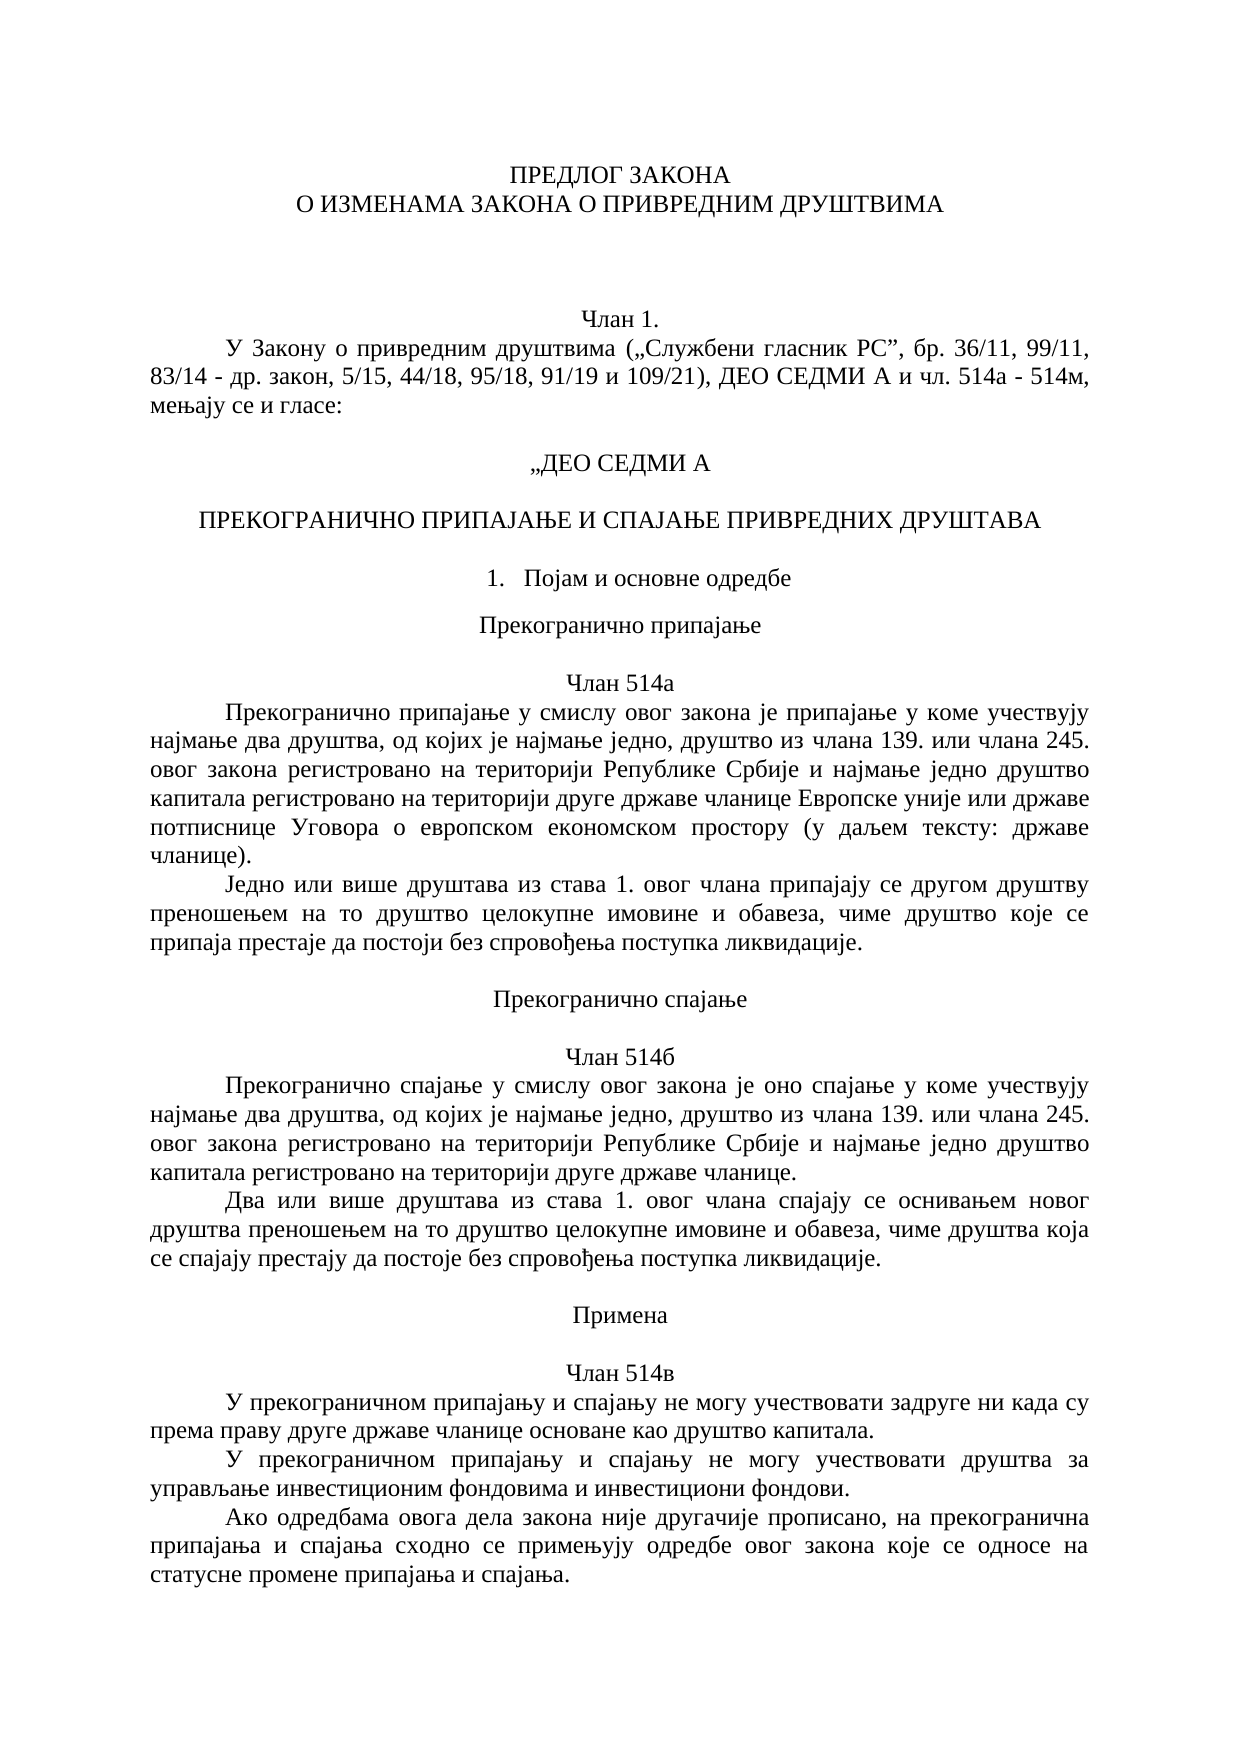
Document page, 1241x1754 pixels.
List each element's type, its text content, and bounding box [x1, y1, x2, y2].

text Члан 514б [150, 1042, 1090, 1070]
text Ако одредбама овога дела закона није другачије прописано, на прекогранична припајања и спајања сходно се примењују одредбе овог закона које се односе на статусне промене припајања и спајања. [150, 1502, 1090, 1588]
text Прекогранично припајање [150, 610, 1090, 639]
text Члан 514а [150, 668, 1090, 697]
text Два или више друштава из става 1. овог члана спајају се оснивањем новог друштва преношењем на то друштво целокупне имовине и обавеза, чиме друштва која се спајају престају да постоје без спровођења поступка ликвидације. [150, 1185, 1090, 1272]
text Члан 1. [150, 304, 1090, 333]
text ПРЕКОГРАНИЧНО ПРИПАЈАЊЕ И СПАЈАЊЕ ПРИВРЕДНИХ ДРУШТАВА [150, 505, 1090, 534]
text „ДЕО СЕДМИ А [150, 448, 1090, 476]
text У прекограничном припајању и спајању не могу учествовати друштва за управљање инвестиционим фондовима и инвестициони фондови. [150, 1444, 1090, 1502]
text У прекограничном припајању и спајању не могу учествовати задруге ни када су према праву друге државе чланице основане као друштво капитала. [150, 1387, 1090, 1444]
text Прекогранично спајање [150, 984, 1090, 1013]
text Члан 514в [150, 1358, 1090, 1387]
text Примена [150, 1300, 1090, 1329]
list Појам и основне одредбе [187, 563, 1090, 591]
text У Закону о привредним друштвима („Службени гласник РС”, бр. 36/11, 99/11, 83/14 - др. закон, 5/15, 44/18, 95/18, 91/19 и 109/21), ДЕО СЕДМИ А и чл. 514а - 514м, мењају се и гласе: [150, 333, 1090, 419]
text О ИЗМЕНAMA ЗАКОНА О ПРИВРЕДНИМ ДРУШТВИМА [150, 189, 1090, 218]
text Прекогранично припајање у смислу овог закона је припајање у коме учествују најмање два друштва, од којих је најмање једно, друштво из члана 139. или члана 245. овог закона регистровано на територији Републике Србије и најмање једно друштво капитала регистровано на територији друге државе чланице Европске уније или државе потписнице Уговора о европском економском простору (у даљем тексту: државе чланице). [150, 697, 1090, 869]
text ПРЕДЛОГ ЗАКОНА [150, 160, 1090, 189]
text Прекогранично спајање у смислу овог закона је оно спајање у коме учествују најмање два друштва, од којих је најмање једно, друштво из члана 139. или члана 245. овог закона регистровано на територији Републике Србије и најмање једно друштво капитала регистровано на територији друге државе чланице. [150, 1070, 1090, 1185]
text Једно или више друштава из става 1. овог члана припајају се другом друштву преношењем на то друштво целокупне имовине и обавеза, чиме друштво које се припаја престаје да постоји без спровођења поступка ликвидације. [150, 869, 1090, 955]
